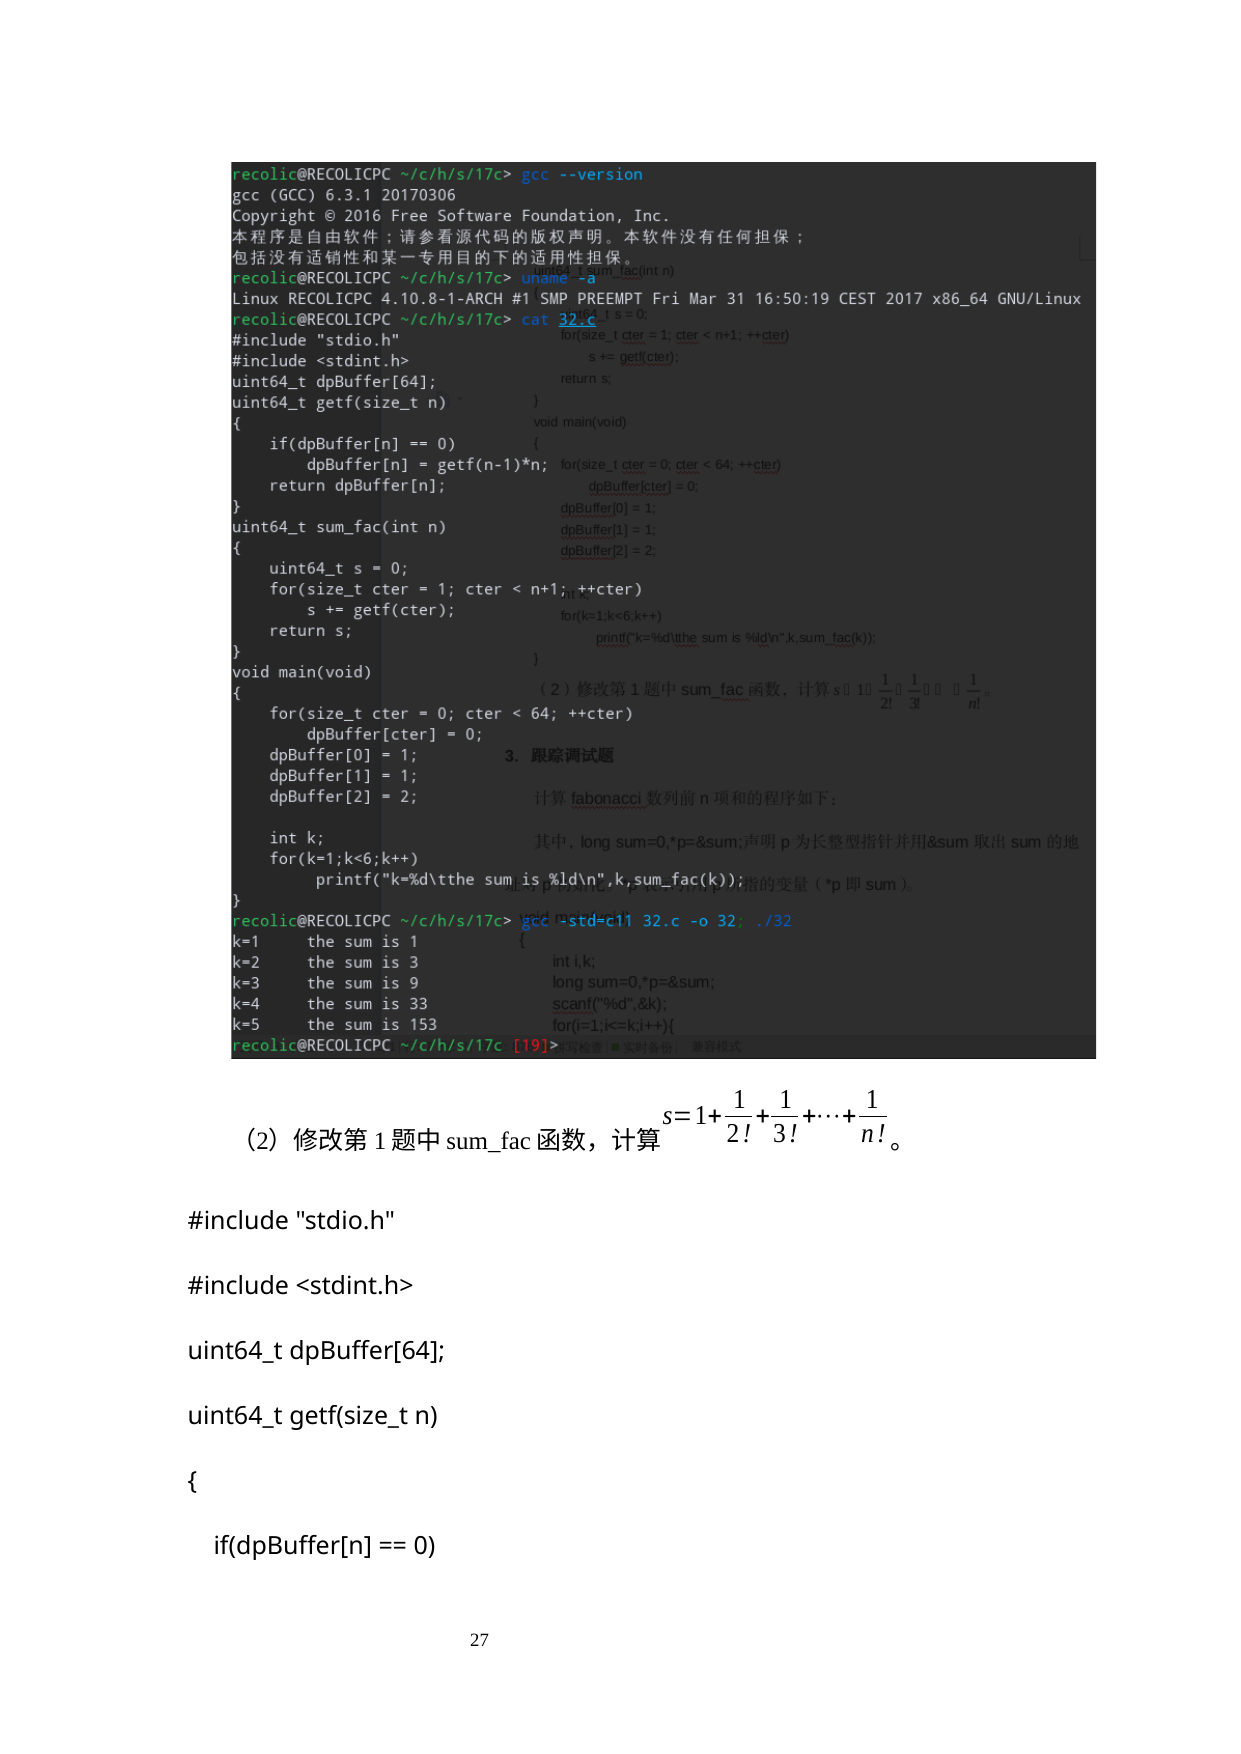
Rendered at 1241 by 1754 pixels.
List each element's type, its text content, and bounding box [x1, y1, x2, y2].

text if(dpBuffer[n] == 0) [187, 1513, 1053, 1578]
text { [187, 1448, 1053, 1513]
picture [231, 162, 1097, 1059]
text uint64_t dpBuffer[64]; [187, 1318, 1053, 1383]
text #include <stdint.h> [187, 1253, 1053, 1318]
text （2）修改第1题中sum_fac函数，计算。 [187, 1072, 1053, 1169]
text #include "stdio.h" [187, 1188, 1053, 1253]
text uint64_t getf(size_t n) [187, 1383, 1053, 1448]
